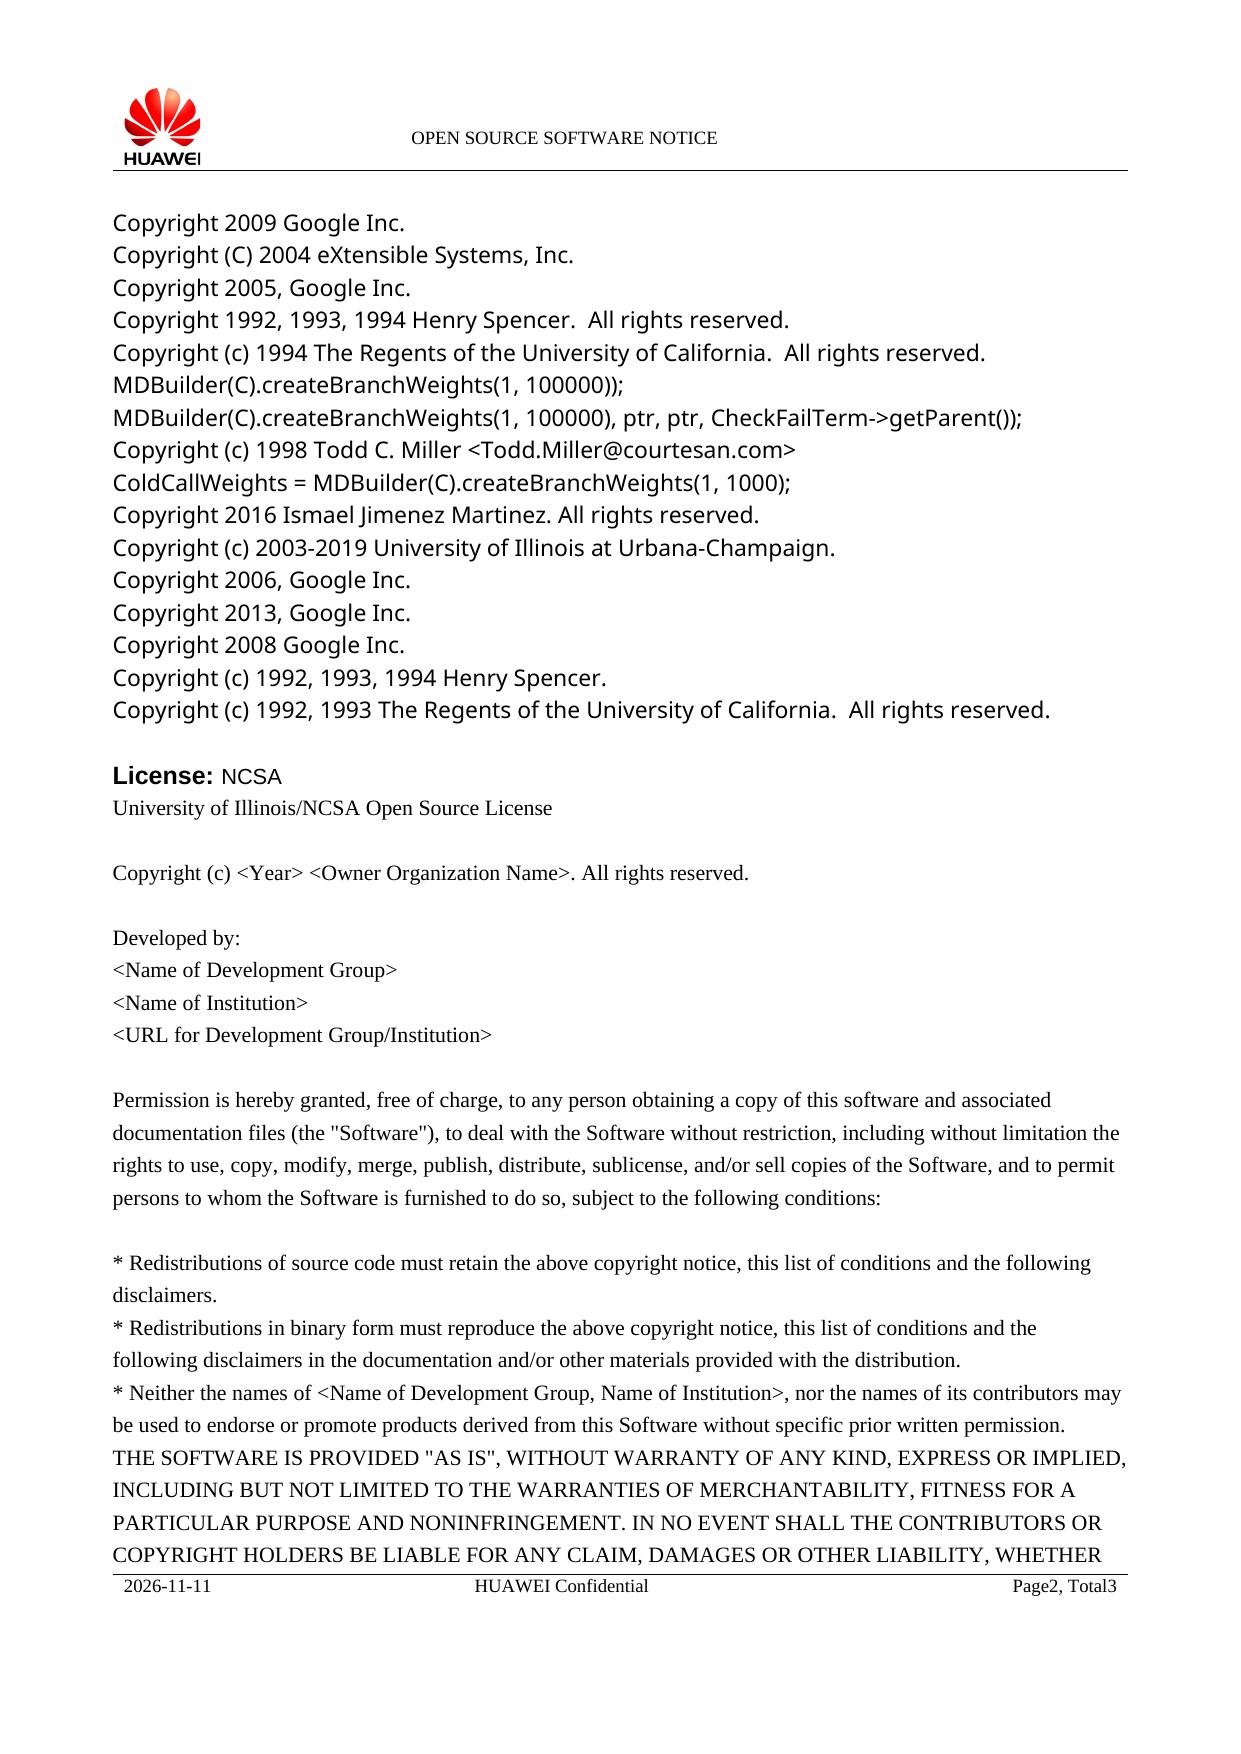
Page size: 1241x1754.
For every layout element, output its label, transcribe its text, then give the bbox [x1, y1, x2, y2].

picture [124, 88, 201, 165]
text License: NCSA [112, 759, 1128, 791]
